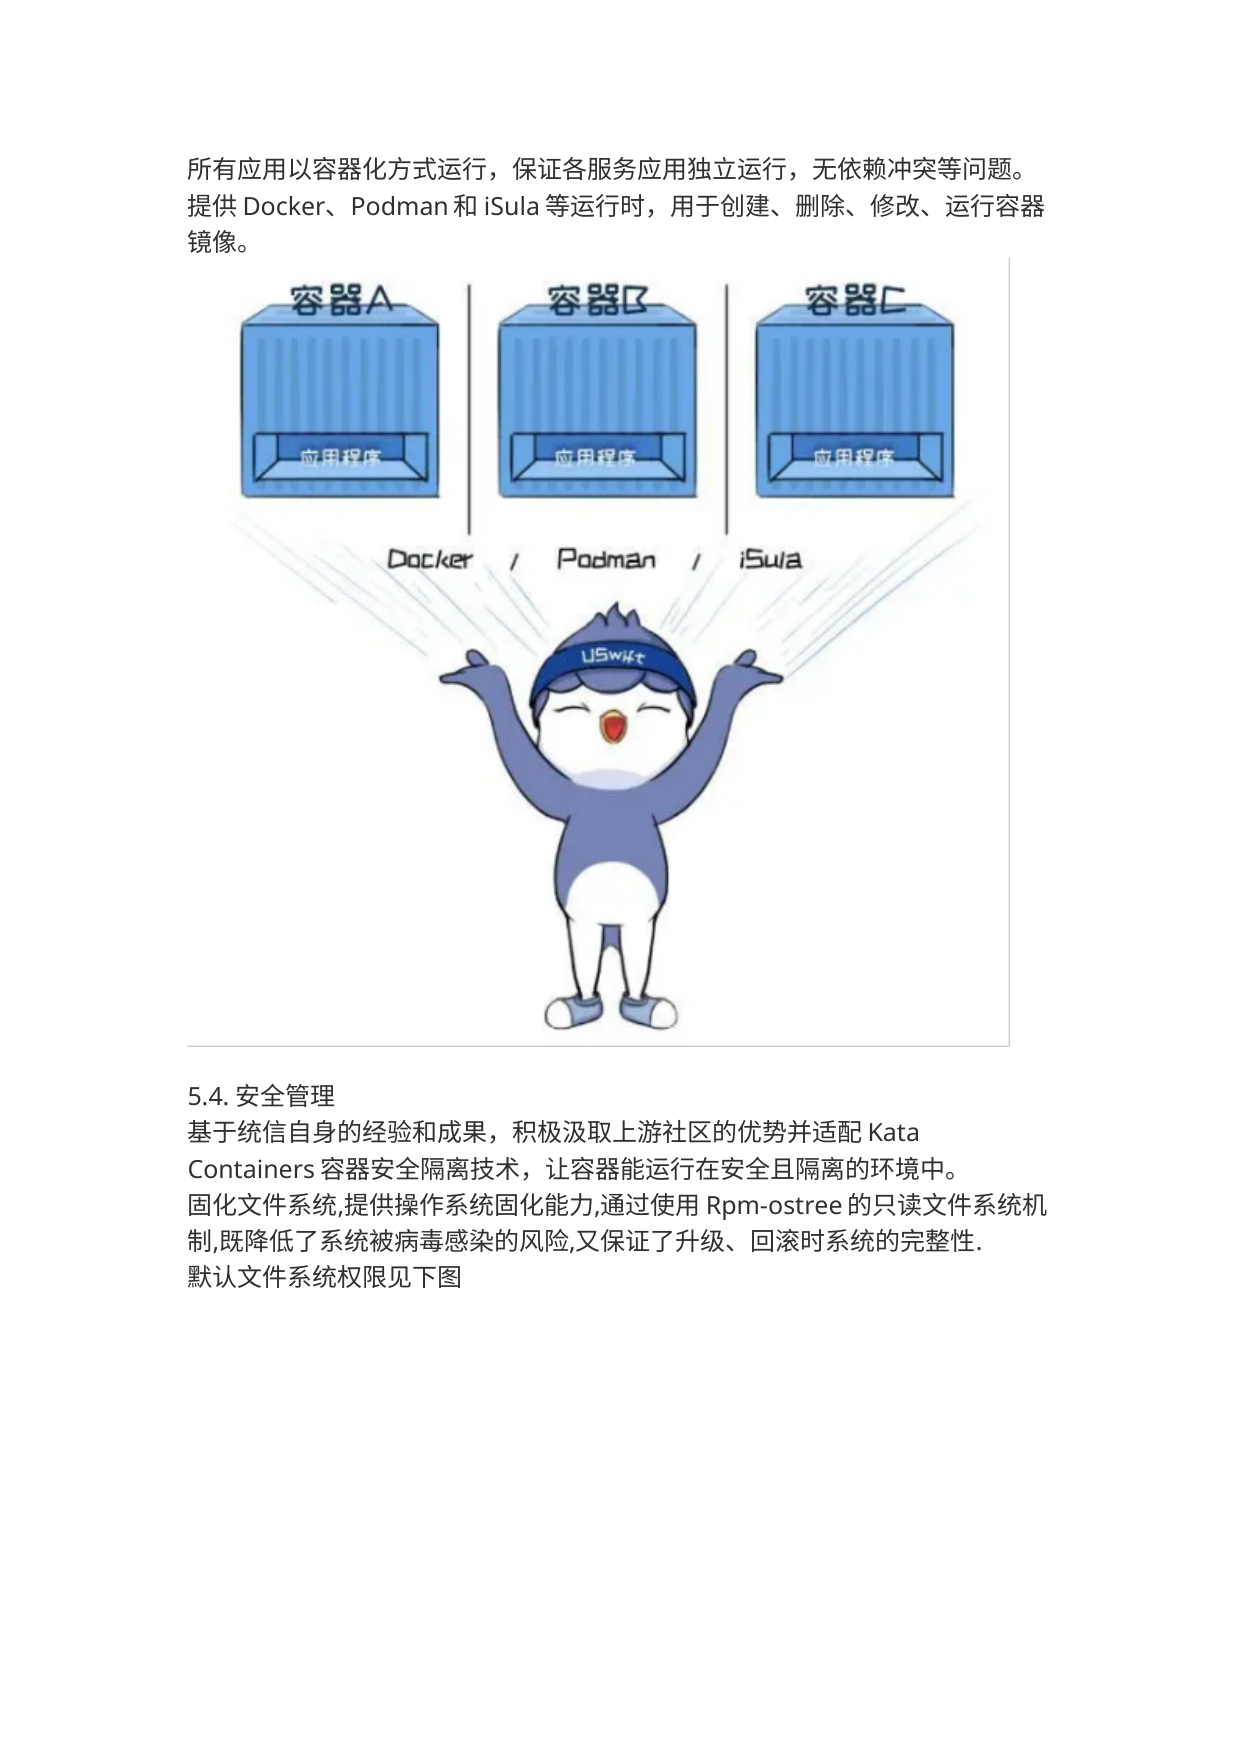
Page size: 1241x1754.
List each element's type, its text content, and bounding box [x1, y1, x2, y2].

text 所有应用以容器化方式运行，保证各服务应用独立运行，无依赖冲突等问题。提供Docker、Podman和iSula等运行时，用于创建、删除、修改、运行容器镜像。 [187, 150, 1053, 259]
text 5.4. 安全管理 [187, 1077, 1053, 1113]
text 基于统信自身的经验和成果，积极汲取上游社区的优势并适配Kata Containers容器安全隔离技术，让容器能运行在安全且隔离的环境中。 [187, 1113, 1053, 1185]
text 默认文件系统权限见下图 [187, 1258, 1053, 1294]
text 固化文件系统,提供操作系统固化能力,通过使用Rpm-ostree的只读文件系统机制,既降低了系统被病毒感染的风险,又保证了升级、回滚时系统的完整性. [187, 1185, 1053, 1258]
picture [187, 258, 1011, 1048]
